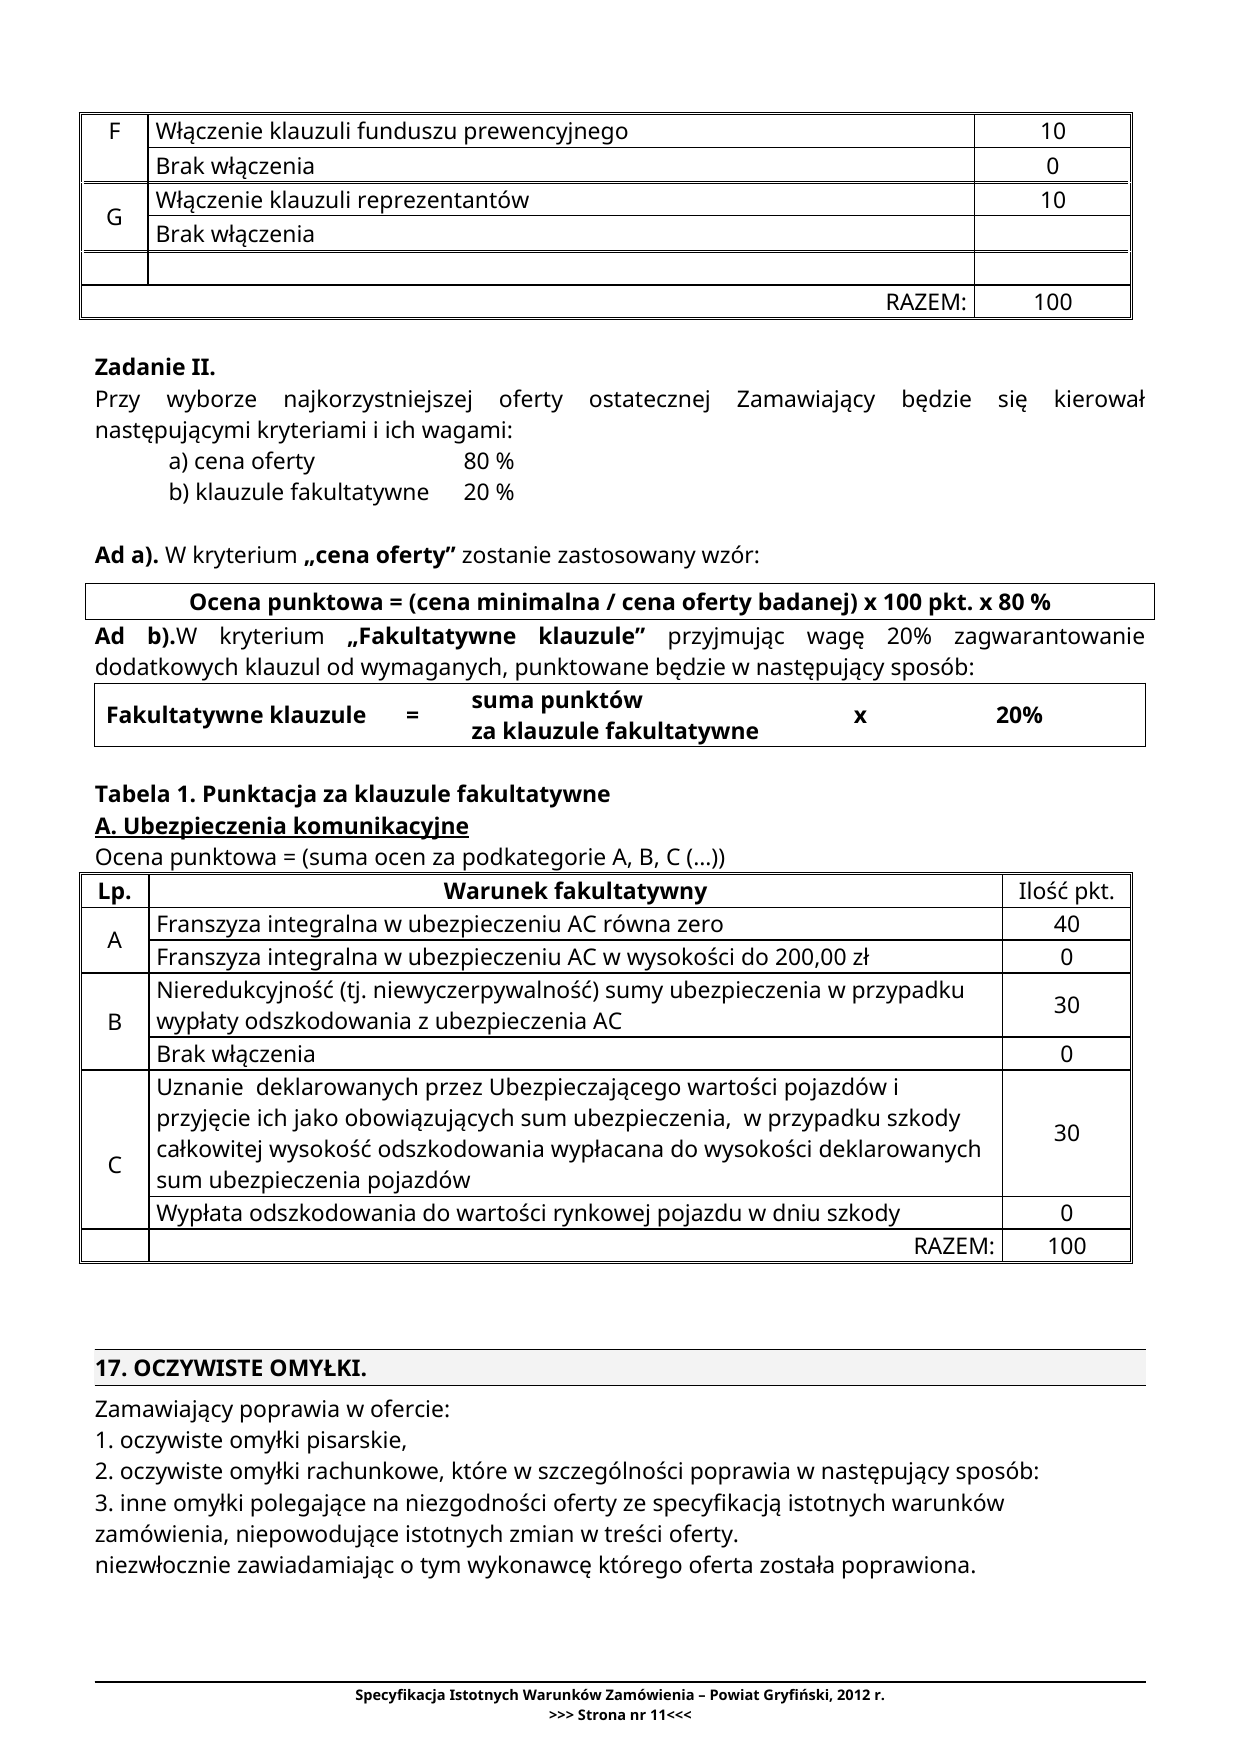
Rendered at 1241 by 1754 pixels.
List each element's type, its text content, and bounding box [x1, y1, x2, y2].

table_cell [149, 253, 974, 284]
text a) cena oferty 80 % [94, 445, 1146, 476]
table_cell 30 [1003, 1071, 1130, 1196]
subtitle 17. OCZYWISTE OMYŁKI. [94, 1350, 1146, 1386]
text Tabela 1. Punktacja za klauzule fakultatywne [94, 778, 1146, 809]
table_cell [975, 216, 1130, 250]
table_header Ilość pkt. [1003, 875, 1130, 906]
table_cell 0 [975, 148, 1130, 181]
table_header x [828, 684, 892, 746]
table_cell Uznanie deklarowanych przez Ubezpieczającego wartości pojazdów i przyjęcie ich jako obowiązujących sum ubezpieczenia, w przypadku szkody całkowitej wysokość odszkodowania wypłacana do wysokości deklarowanych sum ubezpieczenia pojazdów [150, 1071, 1002, 1196]
text Ocena punktowa = (cena minimalna / cena oferty badanej) x 100 pkt. x 80 % [86, 584, 1154, 619]
table_cell 0 [1003, 1197, 1130, 1228]
table_cell 0 [1003, 1038, 1130, 1069]
table_cell B [82, 974, 148, 1069]
table_header = [395, 684, 460, 746]
table_header suma punktów za klauzule fakultatywne [460, 684, 828, 746]
text Ad b).W kryterium „Fakultatywne klauzule” przyjmując wagę 20% zagwarantowanie dodatkowych klauzul od wymaganych, punktowane będzie w następujący sposób: [94, 620, 1146, 682]
text 3. inne omyłki polegające na niezgodności oferty ze specyfikacją istotnych warunków zamówienia, niepowodujące istotnych zmian w treści oferty. [94, 1486, 1146, 1549]
text niezwłocznie zawiadamiając o tym wykonawcę którego oferta została poprawiona. [94, 1549, 1146, 1580]
table_cell 30 [1003, 974, 1130, 1036]
table_cell [82, 250, 147, 284]
table_cell 0 [1003, 941, 1130, 972]
table_cell C [82, 1071, 148, 1228]
table_header Lp. [82, 875, 148, 906]
text 1. oczywiste omyłki pisarskie, [94, 1424, 1146, 1455]
table_cell Włączenie klauzuli funduszu prewencyjnego [149, 115, 974, 147]
table_header Warunek fakultatywny [150, 875, 1002, 906]
table_cell Brak włączenia [150, 1038, 1002, 1069]
table_cell RAZEM: [82, 286, 974, 317]
table_cell G [80, 181, 147, 250]
table_cell 10 [975, 181, 1131, 215]
text Zamawiający poprawia w ofercie: [94, 1393, 1146, 1424]
table_cell 40 [1003, 908, 1130, 939]
table_cell 100 [1003, 1230, 1130, 1261]
table_cell Brak włączenia [149, 148, 974, 181]
text Przy wyborze najkorzystniejszej oferty ostatecznej Zamawiający będzie się kierował następującymi kryteriami i ich wagami: [94, 382, 1146, 445]
table_cell A [82, 908, 148, 972]
text Zadanie II. [94, 351, 1146, 382]
table_cell [82, 1230, 148, 1261]
text Ad a). W kryterium „cena oferty” zostanie zastosowany wzór: [94, 539, 1146, 570]
table_cell F [82, 115, 147, 181]
table_cell Franszyza integralna w ubezpieczeniu AC w wysokości do 200,00 zł [150, 941, 1002, 972]
text A. Ubezpieczenia komunikacyjne [94, 809, 1146, 841]
text Ocena punktowa = (suma ocen za podkategorie A, B, C (…)) [94, 841, 1146, 872]
text 2. oczywiste omyłki rachunkowe, które w szczególności poprawia w następujący sposób: [94, 1455, 1146, 1486]
table_cell Włączenie klauzuli reprezentantów [149, 184, 974, 215]
table_cell Franszyza integralna w ubezpieczeniu AC równa zero [150, 908, 1002, 939]
table_cell [975, 250, 1130, 284]
table_cell RAZEM: [150, 1230, 1002, 1261]
table_header 20% [893, 684, 1145, 746]
table_cell Brak włączenia [149, 216, 974, 250]
text b) klauzule fakultatywne 20 % [94, 476, 1146, 507]
table_cell Nieredukcyjność (tj. niewyczerpywalność) sumy ubezpieczenia w przypadku wypłaty odszkodowania z ubezpieczenia AC [150, 974, 1002, 1036]
table_cell 10 [975, 115, 1130, 147]
table_header Fakultatywne klauzule [95, 684, 394, 746]
table_cell 100 [975, 286, 1130, 317]
table_cell Wypłata odszkodowania do wartości rynkowej pojazdu w dniu szkody [150, 1197, 1002, 1228]
